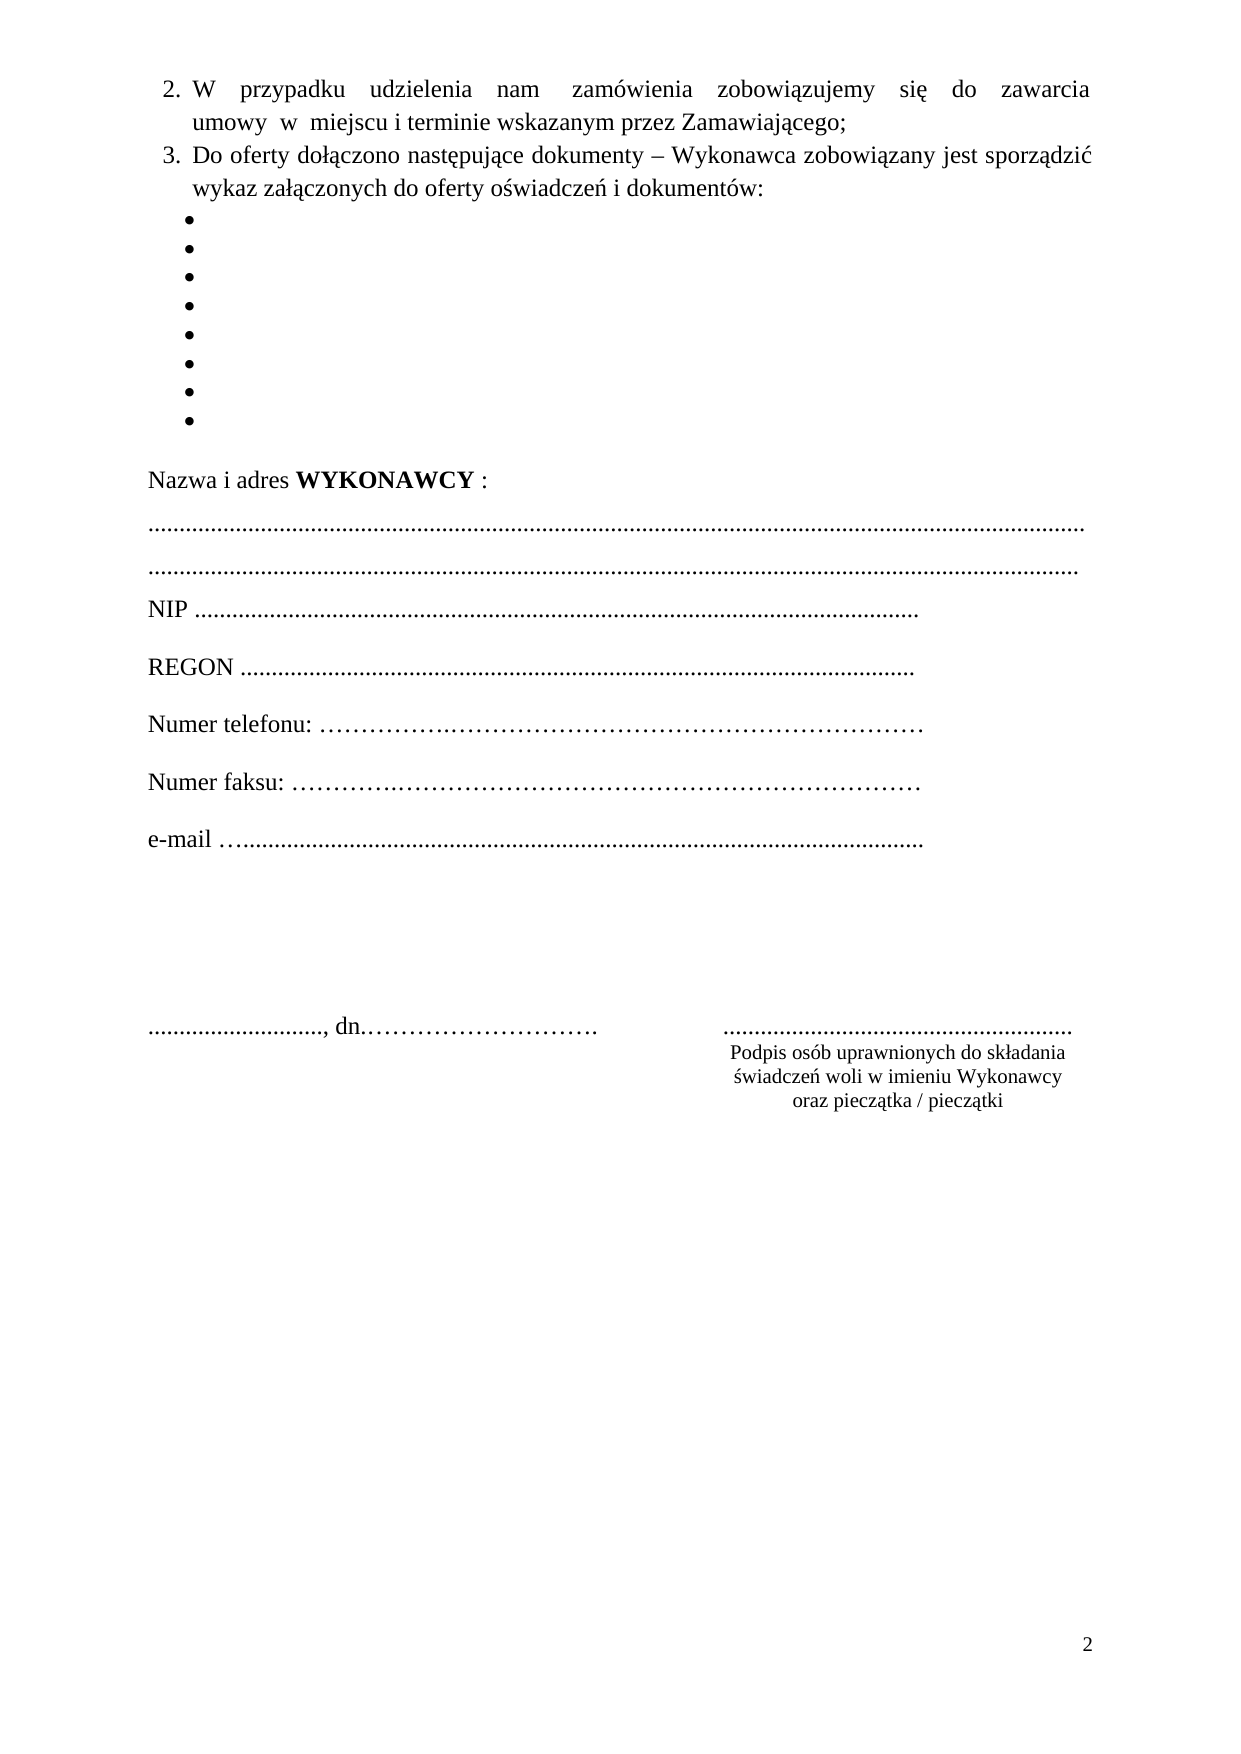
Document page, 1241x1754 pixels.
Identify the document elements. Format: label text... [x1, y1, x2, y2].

text ............................, dn.………………………. ........................................................ [148, 1011, 1196, 1040]
text NIP .................................................................................................................... [148, 594, 1085, 623]
text ........................................................................................................................................................................................................................................................................................................... [148, 508, 1085, 580]
text Nazwa i adres WYKONAWCY : [148, 465, 1093, 493]
text e-mail …............................................................................................................. [148, 824, 1196, 853]
text REGON ............................................................................................................ [148, 652, 1085, 680]
list Do oferty dołączono następujące dokumenty – Wykonawca zobowiązany jest sporządzić wykaz załączonych do oferty oświadczeń i dokumentów: [162, 140, 1093, 202]
text Podpis osób uprawnionych do składania świadczeń woli w imieniu Wykonawcy oraz pieczątka / pieczątki [710, 1040, 1085, 1112]
list W przypadku udzielenia nam zamówienia zobowiązujemy się do zawarcia umowy w miejscu i terminie wskazanym przez Zamawiającego; [162, 74, 1093, 136]
text Numer faksu: ………….……………………………………………………… [148, 767, 1093, 795]
text Numer telefonu: …………….………………………………………………… [148, 709, 1085, 738]
